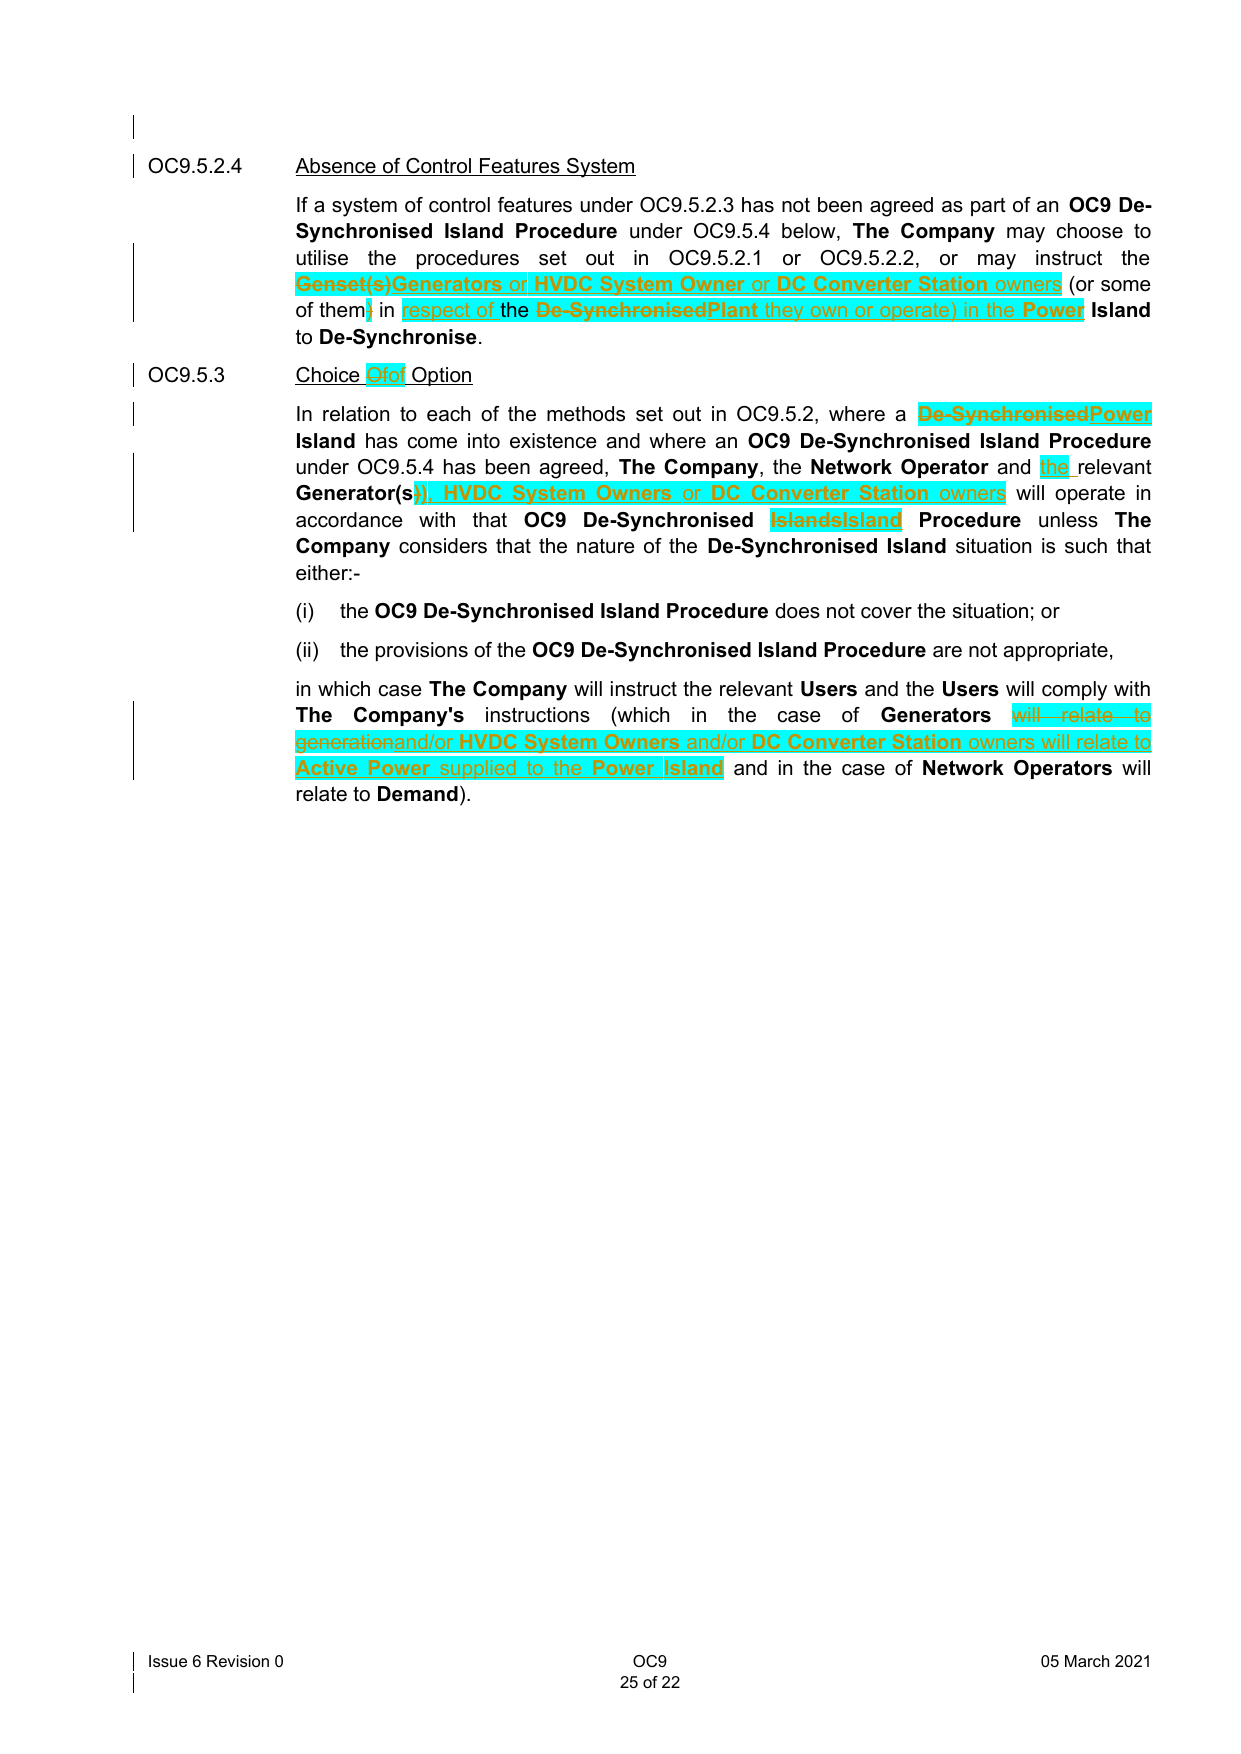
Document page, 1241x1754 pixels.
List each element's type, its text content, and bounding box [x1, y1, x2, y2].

text (i) the OC9 De-Synchronised Island Procedure does not cover the situation; or [295, 599, 1152, 623]
text If a system of control features under OC9.5.2.3 has not been agreed as part of an OC9 De-Synchronised Island Procedure under OC9.5.4 below, The Company may choose to utilise the procedures set out in OC9.5.2.1 or OC9.5.2.2, or may instruct the (or some of them in the Island to De-Synchronise. [148, 193, 1152, 348]
text OC9.5.3 Choice Option [405, 363, 1152, 387]
text (ii) the provisions of the OC9 De-Synchronised Island Procedure are not appropriate, [295, 638, 1152, 662]
text In relation to each of the methods set out in OC9.5.2, where a Island has come into existence and where an OC9 De-Synchronised Island Procedure under OC9.5.4 has been agreed, The Company, the Network Operator and relevant Generator(s will operate in accordance with that OC9 De-Synchronised Procedure unless The Company considers that the nature of the De-Synchronised Island situation is such that either:- [148, 402, 1152, 584]
text in which case The Company will instruct the relevant Users and the Users will comply with The Company's instructions (which in the case of Generators and in the case of Network Operators will relate to Demand). [148, 677, 1152, 806]
text OC9.5.3 Choice Option [148, 363, 366, 387]
text OC9.5.2.4 Absence of Control Features System [148, 154, 1152, 178]
